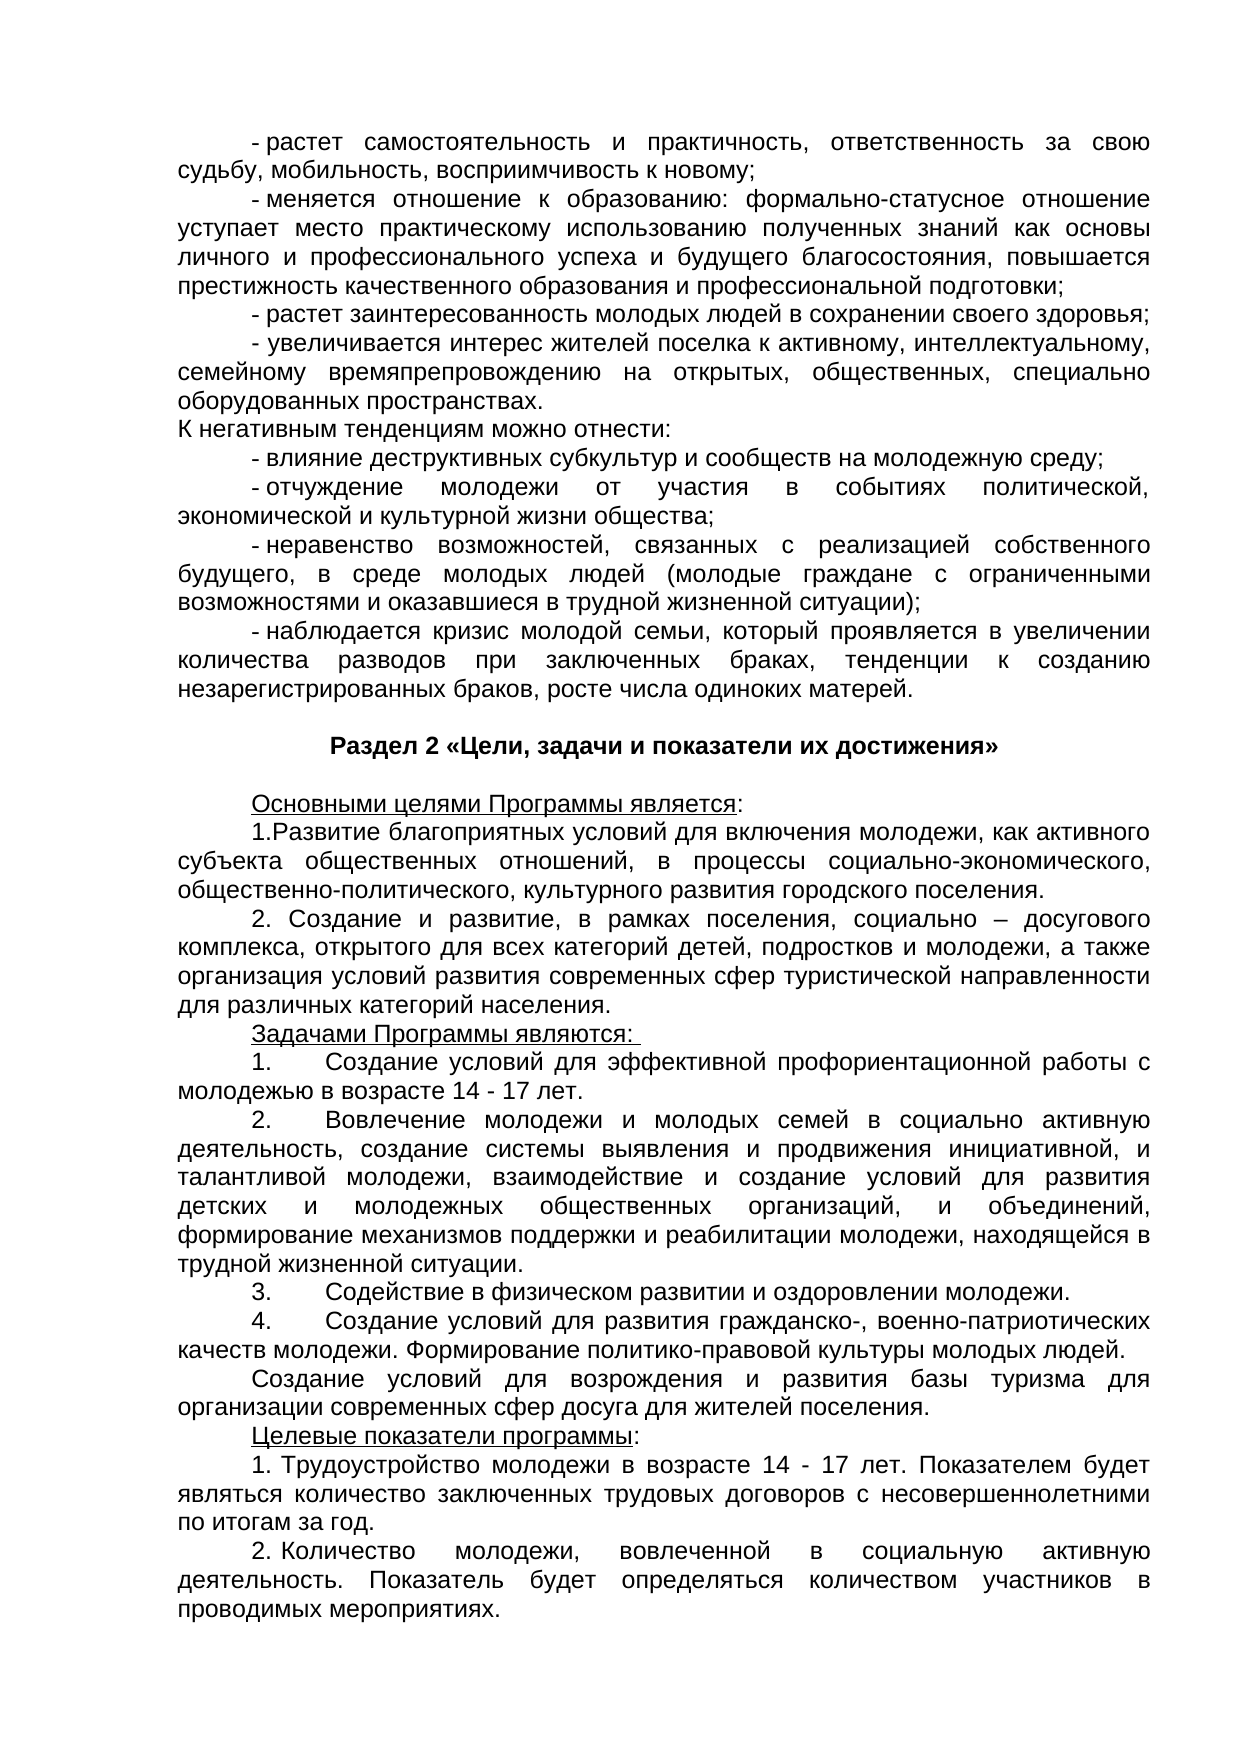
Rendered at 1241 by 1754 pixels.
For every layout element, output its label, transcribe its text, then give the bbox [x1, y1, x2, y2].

list Содействие в физическом развитии и оздоровлении молодежи. [177, 1277, 1152, 1306]
list растет самостоятельность и практичность, ответственность за свою судьбу, мобильность, восприимчивость к новому; [177, 127, 1152, 184]
text К негативным тенденциям можно отнести: [177, 414, 1152, 443]
text Задачами Программы являются: [177, 1019, 1152, 1047]
text Целевые показатели программы: [177, 1421, 1152, 1450]
list отчуждение молодежи от участия в событиях политической, экономической и культурной жизни общества; [177, 472, 1150, 530]
list Создание условий для развития гражданско-, военно-патриотических качеств молодежи. Формирование политико-правовой культуры молодых людей. [177, 1306, 1152, 1364]
list Количество молодежи, вовлеченной в социальную активную деятельность. Показатель будет определяться количеством участников в проводимых мероприятиях. [177, 1536, 1152, 1622]
list Трудоустройство молодежи в возрасте 14 - 17 лет. Показателем будет являться количество заключенных трудовых договоров с несовершеннолетними по итогам за год. [177, 1450, 1152, 1536]
text 2. Создание и развитие, в рамках поселения, социально – досугового комплекса, открытого для всех категорий детей, подростков и молодежи, а также организация условий развития современных сфер туристической направленности для различных категорий населения. [177, 904, 1152, 1019]
text Создание условий для возрождения и развития базы туризма для организации современных сфер досуга для жителей поселения. [177, 1364, 1152, 1421]
list Создание условий для эффективной профориентационной работы с молодежью в возрасте 14 - 17 лет. [177, 1047, 1152, 1105]
text Основными целями Программы является: [177, 789, 1152, 817]
list неравенство возможностей, связанных с реализацией собственного будущего, в среде молодых людей (молодые граждане с ограниченными возможностями и оказавшиеся в трудной жизненной ситуации); [177, 530, 1152, 616]
list Вовлечение молодежи и молодых семей в социально активную деятельность, создание системы выявления и продвижения инициативной, и талантливой молодежи, взаимодействие и создание условий для развития детских и молодежных общественных организаций, и объединений, формирование механизмов поддержки и реабилитации молодежи, находящейся в трудной жизненной ситуации. [177, 1105, 1152, 1277]
list растет заинтересованность молодых людей в сохранении своего здоровья; [177, 299, 1152, 328]
list меняется отношение к образованию: формально-статусное отношение уступает место практическому использованию полученных знаний как основы личного и профессионального успеха и будущего благосостояния, повышается престижность качественного образования и профессиональной подготовки; [177, 184, 1152, 299]
text - увеличивается интерес жителей поселка к активному, интеллектуальному, семейному времяпрепровождению на открытых, общественных, специально оборудованных пространствах. [177, 328, 1152, 414]
list наблюдается кризис молодой семьи, который проявляется в увеличении количества разводов при заключенных браках, тенденции к созданию незарегистрированных браков, росте числа одиноких матерей. [177, 616, 1152, 702]
text Раздел 2 «Цели, задачи и показатели их достижения» [177, 731, 1152, 760]
list влияние деструктивных субкультур и сообществ на молодежную среду; [177, 443, 1152, 472]
text 1.Развитие благоприятных условий для включения молодежи, как активного субъекта общественных отношений, в процессы социально-экономического, общественно-политического, культурного развития городского поселения. [177, 817, 1152, 904]
